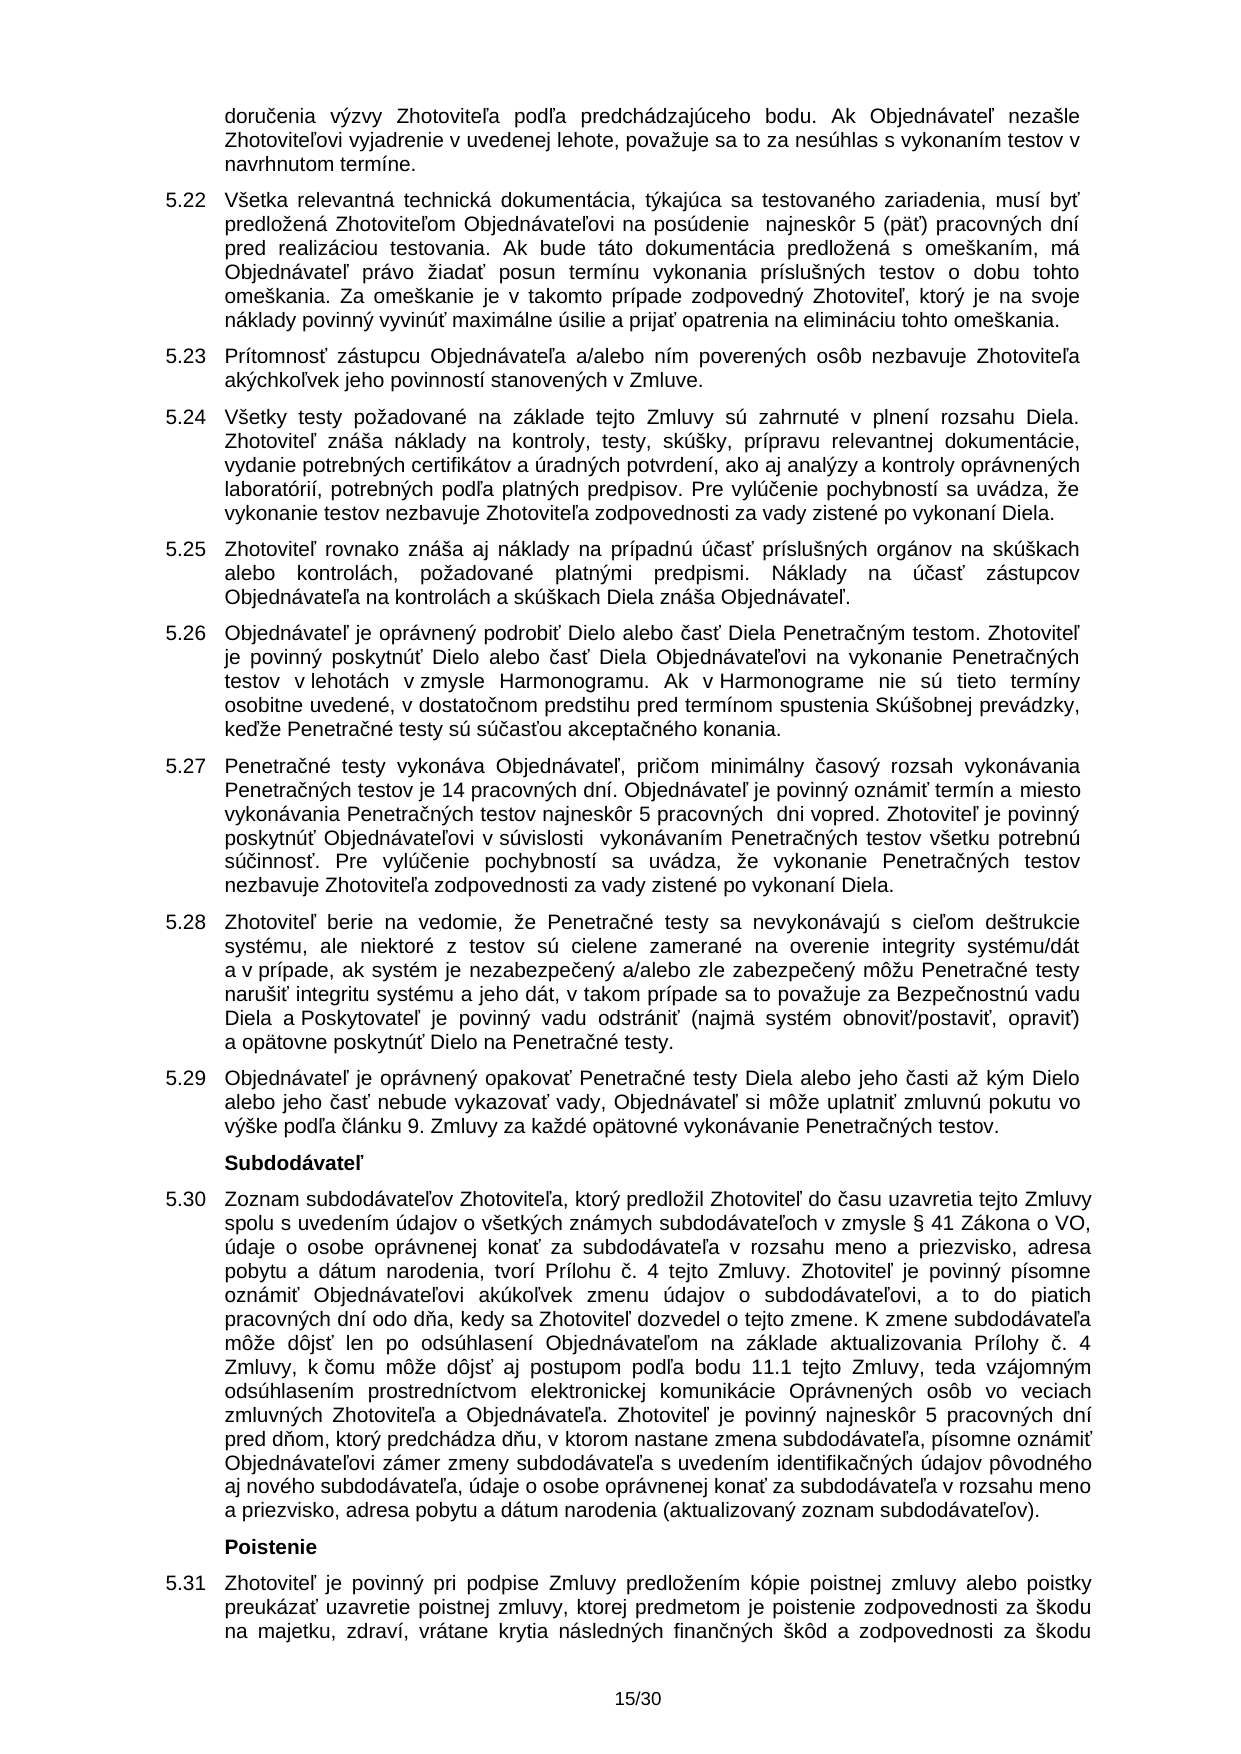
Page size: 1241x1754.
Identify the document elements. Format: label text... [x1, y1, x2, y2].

list Prítomnosť zástupcu Objednávateľa a/alebo ním poverených osôb nezbavuje Zhotoviteľa akýchkoľvek jeho povinností stanovených v Zmluve. [165, 344, 1081, 392]
list Objednávateľ je oprávnený opakovať Penetračné testy Diela alebo jeho časti až kým Dielo alebo jeho časť nebude vykazovať vady, Objednávateľ si môže uplatniť zmluvnú pokutu vo výške podľa článku 9. Zmluvy za každé opätovné vykonávanie Penetračných testov. [165, 1066, 1081, 1138]
list Zoznam subdodávateľov Zhotoviteľa, ktorý predložil Zhotoviteľ do času uzavretia tejto Zmluvy spolu s uvedením údajov o všetkých známych subdodávateľoch v zmysle § 41 Zákona o VO, údaje o osobe oprávnenej konať za subdodávateľa v rozsahu meno a priezvisko, adresa pobytu a dátum narodenia, tvorí Prílohu č. 4 tejto Zmluvy. Zhotoviteľ je povinný písomne oznámiť Objednávateľovi akúkoľvek zmenu údajov o subdodávateľovi, a to do piatich pracovných dní odo dňa, kedy sa Zhotoviteľ dozvedel o tejto zmene. K zmene subdodávateľa môže dôjsť len po odsúhlasení Objednávateľom na základe aktualizovania Prílohy č. 4 Zmluvy, k čomu môže dôjsť aj postupom podľa bodu 11.1 tejto Zmluvy, teda vzájomným odsúhlasením prostredníctvom elektronickej komunikácie Oprávnených osôb vo veciach zmluvných Zhotoviteľa a Objednávateľa. Zhotoviteľ je povinný najneskôr 5 pracovných dní pred dňom, ktorý predchádza dňu, v ktorom nastane zmena subdodávateľa, písomne oznámiť Objednávateľovi zámer zmeny subdodávateľa s uvedením identifikačných údajov pôvodného aj nového subdodávateľa, údaje o osobe oprávnenej konať za subdodávateľa v rozsahu meno a priezvisko, adresa pobytu a dátum narodenia (aktualizovaný zoznam subdodávateľov). [165, 1187, 1093, 1522]
list Zhotoviteľ berie na vedomie, že Penetračné testy sa nevykonávajú s cieľom deštrukcie systému, ale niektoré z testov sú cielene zamerané na overenie integrity systému/dát a v prípade, ak systém je nezabezpečený a/alebo zle zabezpečený môžu Penetračné testy narušiť integritu systému a jeho dát, v takom prípade sa to považuje za Bezpečnostnú vadu Diela a Poskytovateľ je povinný vadu odstrániť (najmä systém obnoviť/postaviť, opraviť) a opätovne poskytnúť Dielo na Penetračné testy. [165, 910, 1081, 1053]
list Penetračné testy vykonáva Objednávateľ, pričom minimálny časový rozsah vykonávania Penetračných testov je 14 pracovných dní. Objednávateľ je povinný oznámiť termín a miesto vykonávania Penetračných testov najneskôr 5 pracovných dni vopred. Zhotoviteľ je povinný poskytnúť Objednávateľovi v súvislosti vykonávaním Penetračných testov všetku potrebnú súčinnosť. Pre vylúčenie pochybností sa uvádza, že vykonanie Penetračných testov nezbavuje Zhotoviteľa zodpovednosti za vady zistené po vykonaní Diela. [165, 753, 1081, 897]
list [165, 1571, 1093, 1643]
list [165, 103, 1081, 175]
text Subdodávateľ [224, 1150, 1081, 1174]
list Všetky testy požadované na základe tejto Zmluvy sú zahrnuté v plnení rozsahu Diela. Zhotoviteľ znáša náklady na kontroly, testy, skúšky, prípravu relevantnej dokumentácie, vydanie potrebných certifikátov a úradných potvrdení, ako aj analýzy a kontroly oprávnených laboratórií, potrebných podľa platných predpisov. Pre vylúčenie pochybností sa uvádza, že vykonanie testov nezbavuje Zhotoviteľa zodpovednosti za vady zistené po vykonaní Diela. [165, 404, 1081, 524]
list Zhotoviteľ rovnako znáša aj náklady na prípadnú účasť príslušných orgánov na skúškach alebo kontrolách, požadované platnými predpismi. Náklady na účasť zástupcov Objednávateľa na kontrolách a skúškach Diela znáša Objednávateľ. [165, 537, 1081, 609]
text Poistenie [224, 1535, 1093, 1559]
list Všetka relevantná technická dokumentácia, týkajúca sa testovaného zariadenia, musí byť predložená Zhotoviteľom Objednávateľovi na posúdenie najneskôr 5 (päť) pracovných dní pred realizáciou testovania. Ak bude táto dokumentácia predložená s omeškaním, má Objednávateľ právo žiadať posun termínu vykonania príslušných testov o dobu tohto omeškania. Za omeškanie je v takomto prípade zodpovedný Zhotoviteľ, ktorý je na svoje náklady povinný vyvinúť maximálne úsilie a prijať opatrenia na elimináciu tohto omeškania. [165, 188, 1081, 332]
list Objednávateľ je oprávnený podrobiť Dielo alebo časť Diela Penetračným testom. Zhotoviteľ je povinný poskytnúť Dielo alebo časť Diela Objednávateľovi na vykonanie Penetračných testov v lehotách v zmysle Harmonogramu. Ak v Harmonograme nie sú tieto termíny osobitne uvedené, v dostatočnom predstihu pred termínom spustenia Skúšobnej prevádzky, keďže Penetračné testy sú súčasťou akceptačného konania. [165, 621, 1081, 741]
